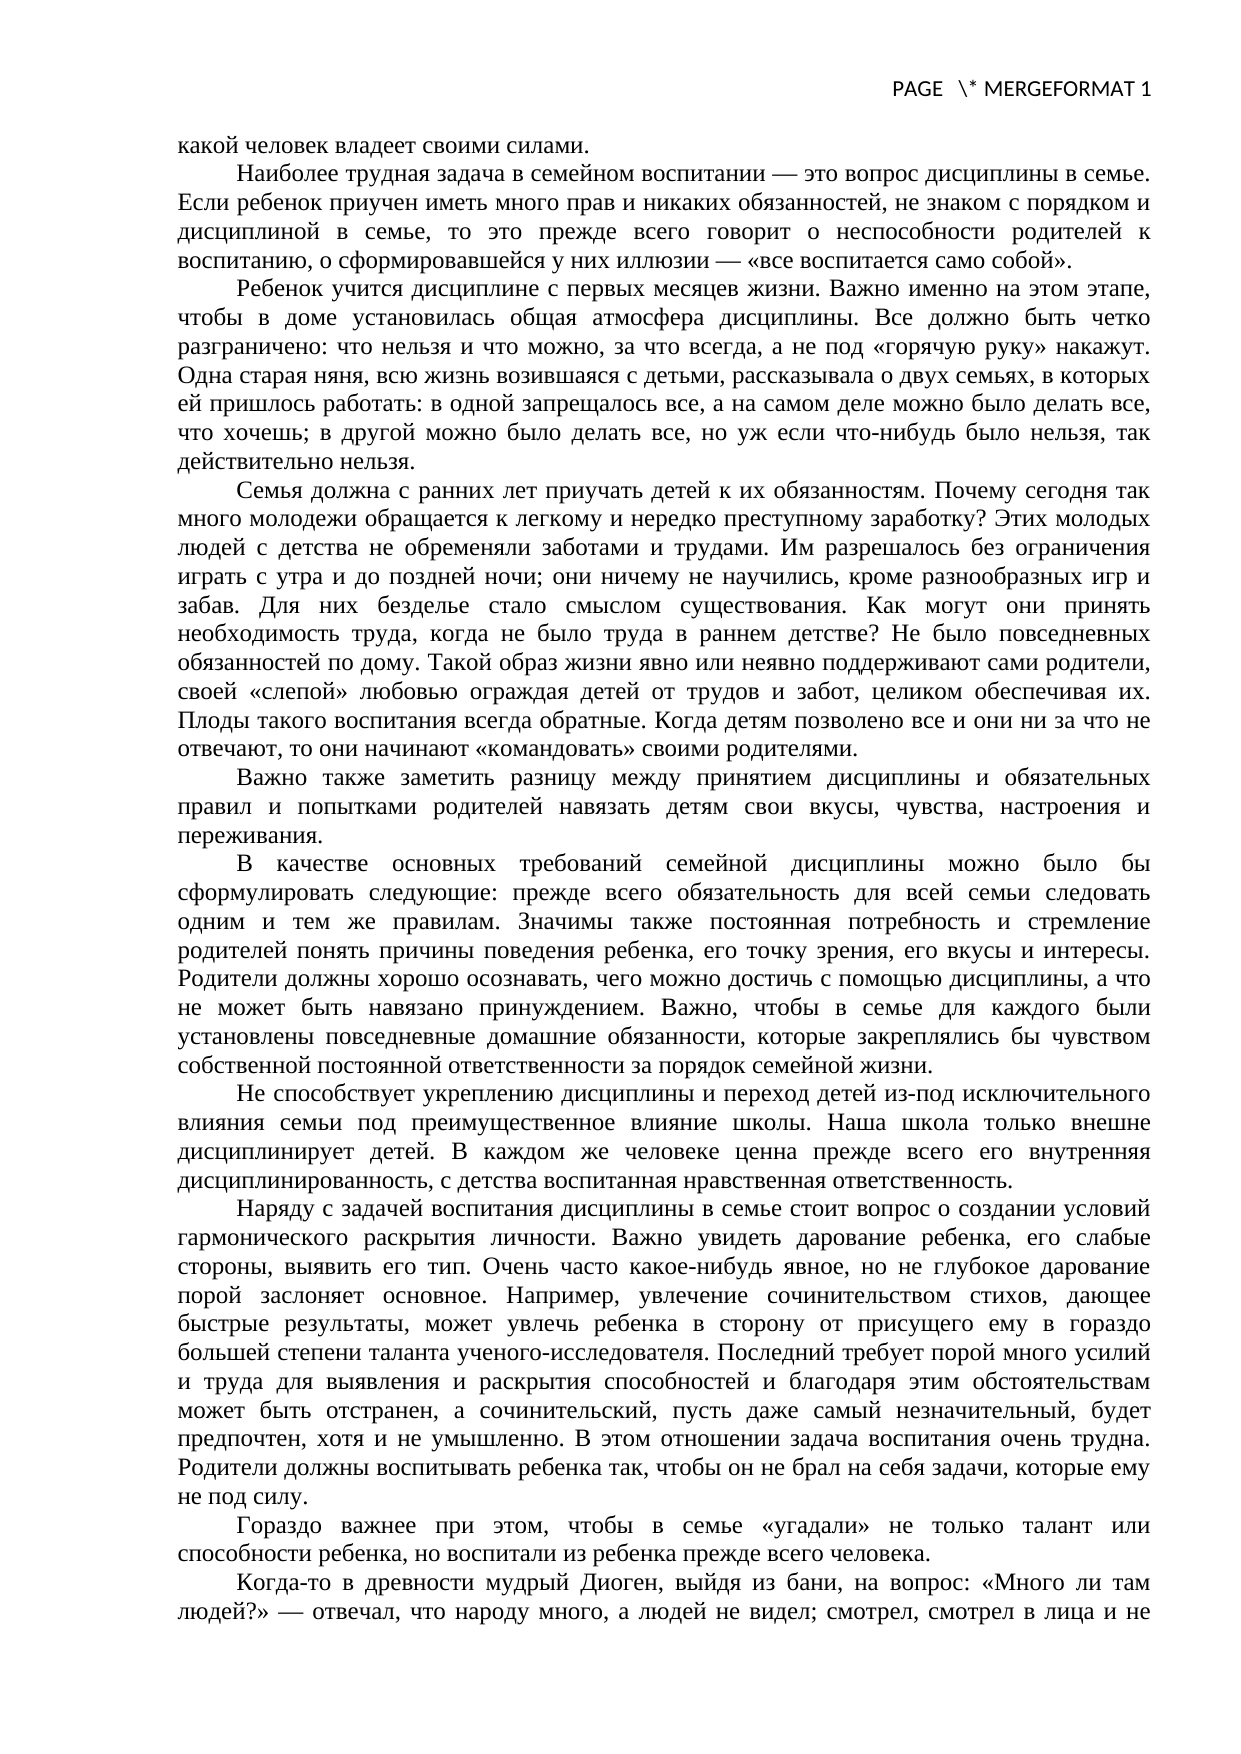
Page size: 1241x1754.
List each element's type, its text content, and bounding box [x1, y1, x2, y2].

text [177, 1567, 1152, 1625]
text Наряду с задачей воспитания дисциплины в семье стоит вопрос о создании условий гармонического раскрытия личности. Важно увидеть дарование ребенка, его слабые стороны, выявить его тип. Очень часто какое-нибудь явное, но не глубокое дарование порой заслоняет основное. Например, увлечение сочинительством стихов, дающее быстрые результаты, может увлечь ребенка в сторону от присущего ему в гораздо большей степени таланта ученого-исследователя. Последний требует порой много усилий и труда для выявления и раскрытия способностей и благодаря этим обстоятельствам может быть отстранен, а сочинительский, пусть даже самый незначительный, будет предпочтен, хотя и не умышленно. В этом отношении задача воспитания очень трудна. Родители должны воспитывать ребенка так, чтобы он не брал на себя задачи, которые ему не под силу. [177, 1193, 1152, 1510]
text Гораздо важнее при этом, чтобы в семье «угадали» не только талант или способности ребенка, но воспитали из ребенка прежде всего человека. [177, 1510, 1152, 1567]
text В качестве основных требований семейной дисциплины можно было бы сформулировать следующие: прежде всего обязательность для всей семьи следовать одним и тем же правилам. Значимы также постоянная потребность и стремление родителей понять причины поведения ребенка, его точку зрения, его вкусы и интересы. Родители должны хорошо осознавать, чего можно достичь с помощью дисциплины, а что не может быть навязано принуждением. Важно, чтобы в семье для каждого были установлены повседневные домашние обязанности, которые закреплялись бы чувством собственной постоянной ответственности за порядок семейной жизни. [177, 848, 1152, 1078]
text Не способствует укреплению дисциплины и переход детей из-под исключительного влияния семьи под преимущественное влияние школы. Наша школа только внешне дисциплинирует детей. В каждом же человеке ценна прежде всего его внутренняя дисциплинированность, с детства воспитанная нравственная ответственность. [177, 1078, 1152, 1193]
text Наиболее трудная задача в семейном воспитании — это вопрос дисциплины в семье. Если ребенок приучен иметь много прав и никаких обязанностей, не знаком с порядком и дисциплиной в семье, то это прежде всего говорит о неспособности родителей к воспитанию, о сформировавшейся у них иллюзии — «все воспитается само собой». [177, 158, 1152, 273]
text Ребенок учится дисциплине с первых месяцев жизни. Важно именно на этом этапе, чтобы в доме установилась общая атмосфера дисциплины. Все должно быть четко разграничено: что нельзя и что можно, за что всегда, а не под «горячую руку» накажут. Одна старая няня, всю жизнь возившаяся с детьми, рассказывала о двух семьях, в которых ей пришлось работать: в одной запрещалось все, а на самом деле можно было делать все, что хочешь; в другой можно было делать все, но уж если что-нибудь было нельзя, так действительно нельзя. [177, 273, 1152, 475]
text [177, 130, 1152, 158]
text Важно также заметить разницу между принятием дисциплины и обязательных правил и попытками родителей навязать детям свои вкусы, чувства, настроения и переживания. [177, 762, 1152, 848]
text Семья должна с ранних лет приучать детей к их обязанностям. Почему сегодня так много молодежи обращается к легкому и нередко преступному заработку? Этих молодых людей с детства не обременяли заботами и трудами. Им разрешалось без ограничения играть с утра и до поздней ночи; они ничему не научились, кроме разнообразных игр и забав. Для них безделье стало смыслом существования. Как могут они принять необходимость труда, когда не было труда в раннем детстве? Не было повседневных обязанностей по дому. Такой образ жизни явно или неявно поддерживают сами родители, своей «слепой» любовью ограждая детей от трудов и забот, целиком обеспечивая их. Плоды такого воспитания всегда обратные. Когда детям позволено все и они ни за что не отвечают, то они начинают «командовать» своими родителями. [177, 475, 1152, 762]
